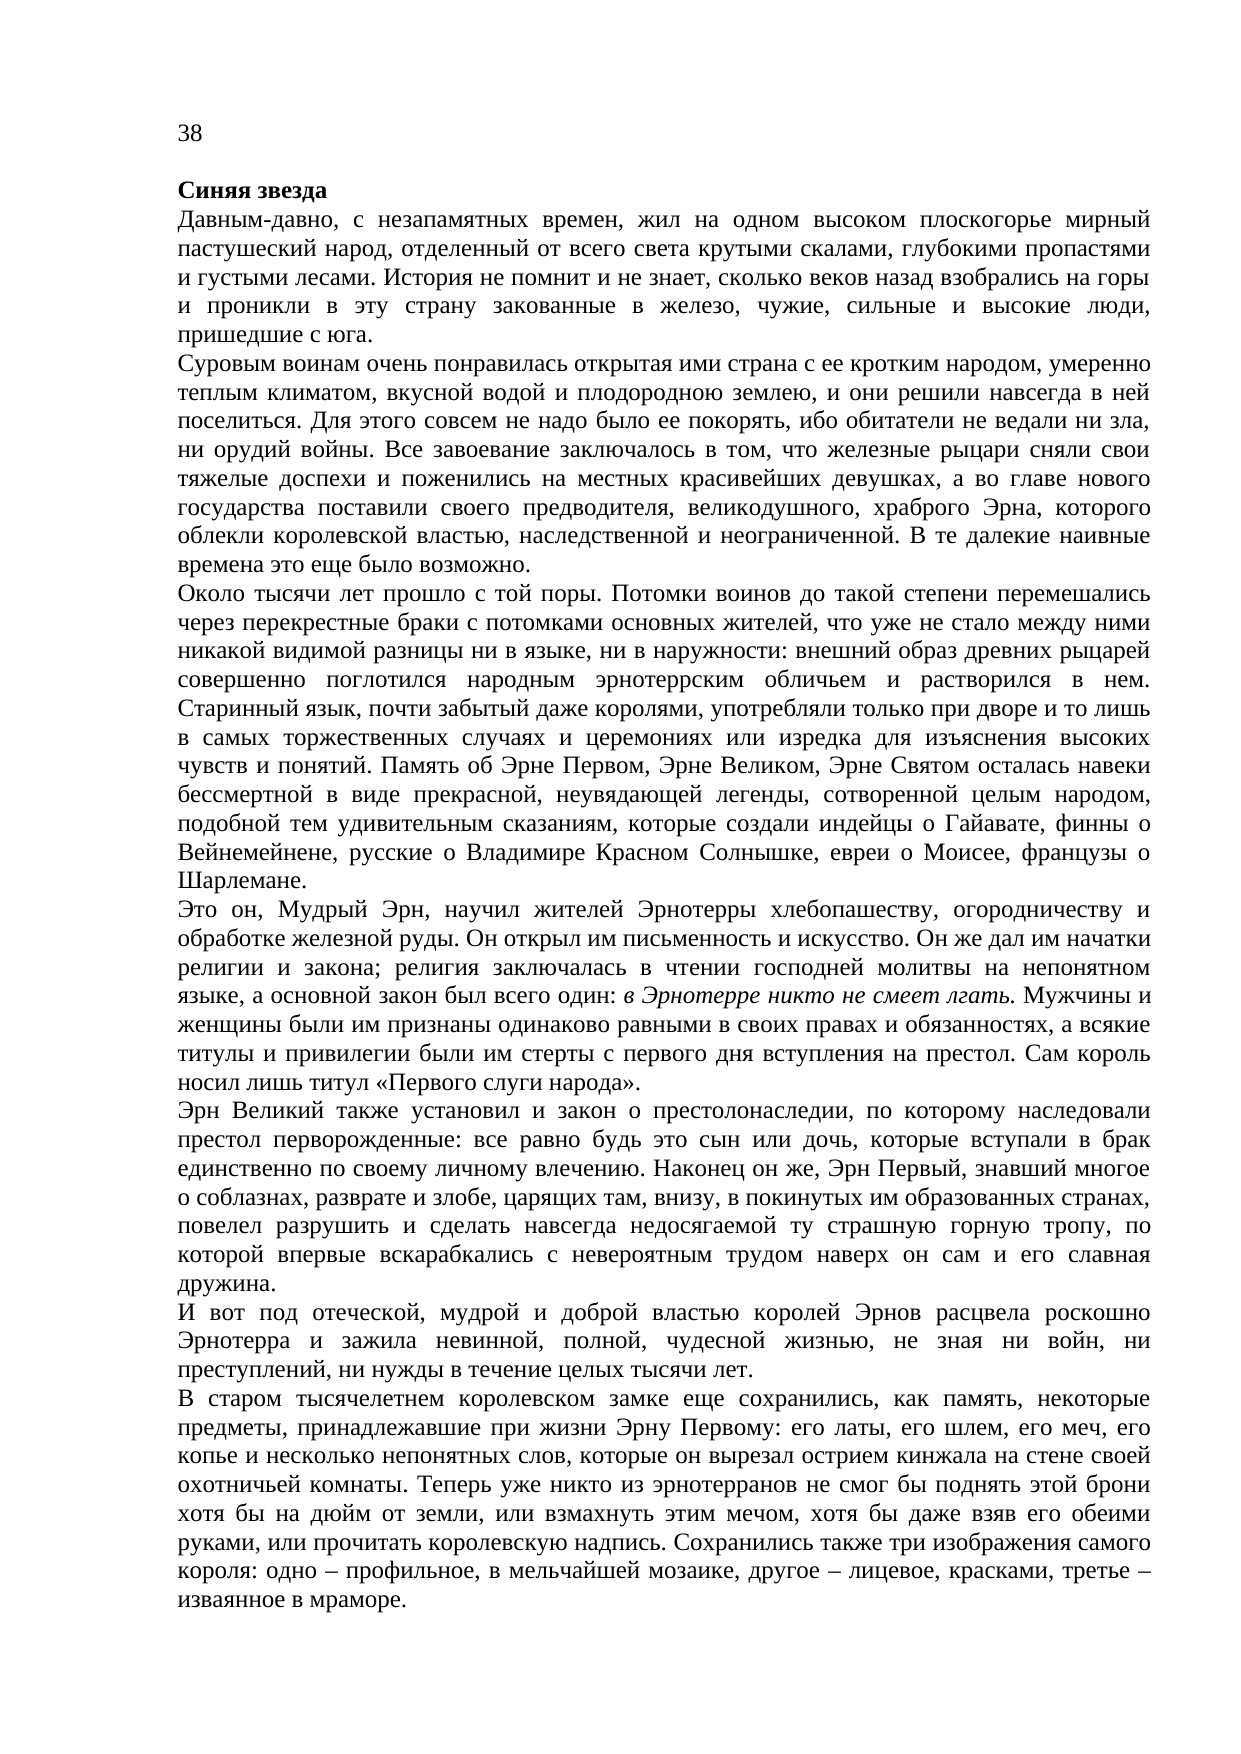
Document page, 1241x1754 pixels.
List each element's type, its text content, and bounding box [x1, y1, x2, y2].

subtitle Синяя звезда [177, 176, 1152, 204]
text Это он, Мудрый Эрн, научил жителей Эрнотерры хлебопашеству, огородничеству и обработке железной руды. Он открыл им письменность и искусство. Он же дал им начатки религии и закона; религия заключалась в чтении господней молитвы на непонятном языке, а основной закон был всего один: в Эрнотерре никто не смеет лгать. Мужчины и женщины были им признаны одинаково равными в своих правах и обязанностях, а всякие титулы и привилегии были им стерты с первого дня вступления на престол. Сам король носил лишь титул «Первого слуги народа». [177, 894, 1152, 1096]
text Эрн Великий также установил и закон о престолонаследии, по которому наследовали престол перворожденные: все равно будь это сын или дочь, которые вступали в брак единственно по своему личному влечению. Наконец он же, Эрн Первый, знавший многое о соблазнах, разврате и злобе, царящих там, внизу, в покинутых им образованных странах, повелел разрушить и сделать навсегда недосягаемой ту страшную горную тропу, по которой впервые вскарабкались с невероятным трудом наверх он сам и его славная дружина. [177, 1096, 1152, 1297]
text И вот под отеческой, мудрой и доброй властью королей Эрнов расцвела роскошно Эрнотерра и зажила невинной, полной, чудесной жизнью, не зная ни войн, ни преступлений, ни нужды в течение целых тысячи лет. [177, 1297, 1152, 1383]
text Давным-давно, с незапамятных времен, жил на одном высоком плоскогорье мирный пастушеский народ, отделенный от всего света крутыми скалами, глубокими пропастями и густыми лесами. История не помнит и не знает, сколько веков назад взобрались на горы и проникли в эту страну закованные в железо, чужие, сильные и высокие люди, пришедшие с юга. [177, 204, 1152, 348]
text В старом тысячелетнем королевском замке еще сохранились, как память, некоторые предметы, принадлежавшие при жизни Эрну Первому: его латы, его шлем, его меч, его копье и несколько непонятных слов, которые он вырезал острием кинжала на стене своей охотничьей комнаты. Теперь уже никто из эрнотерранов не смог бы поднять этой брони хотя бы на дюйм от земли, или взмахнуть этим мечом, хотя бы даже взяв его обеими руками, или прочитать королевскую надпись. Сохранились также три изображения самого короля: одно – профильное, в мельчайшей мозаике, другое – лицевое, красками, третье – изваянное в мраморе. [177, 1383, 1152, 1613]
text 38 [177, 118, 1152, 147]
text Суровым воинам очень понравилась открытая ими страна с ее кротким народом, умеренно теплым климатом, вкусной водой и плодородною землею, и они решили навсегда в ней поселиться. Для этого совсем не надо было ее покорять, ибо обитатели не ведали ни зла, ни орудий войны. Все завоевание заключалось в том, что железные рыцари сняли свои тяжелые доспехи и поженились на местных красивейших девушках, а во главе нового государства поставили своего предводителя, великодушного, храброго Эрна, которого облекли королевской властью, наследственной и неограниченной. В те далекие наивные времена это еще было возможно. [177, 348, 1152, 578]
text Около тысячи лет прошло с той поры. Потомки воинов до такой степени перемешались через перекрестные браки с потомками основных жителей, что уже не стало между ними никакой видимой разницы ни в языке, ни в наружности: внешний образ древних рыцарей совершенно поглотился народным эрнотеррским обличьем и растворился в нем. Старинный язык, почти забытый даже королями, употребляли только при дворе и то лишь в самых торжественных случаях и церемониях или изредка для изъяснения высоких чувств и понятий. Память об Эрне Первом, Эрне Великом, Эрне Святом осталась навеки бессмертной в виде прекрасной, неувядающей легенды, сотворенной целым народом, подобной тем удивительным сказаниям, которые создали индейцы о Гайавате, финны о Вейнемейнене, русские о Владимире Красном Солнышке, евреи о Моисее, французы о Шарлемане. [177, 578, 1152, 894]
